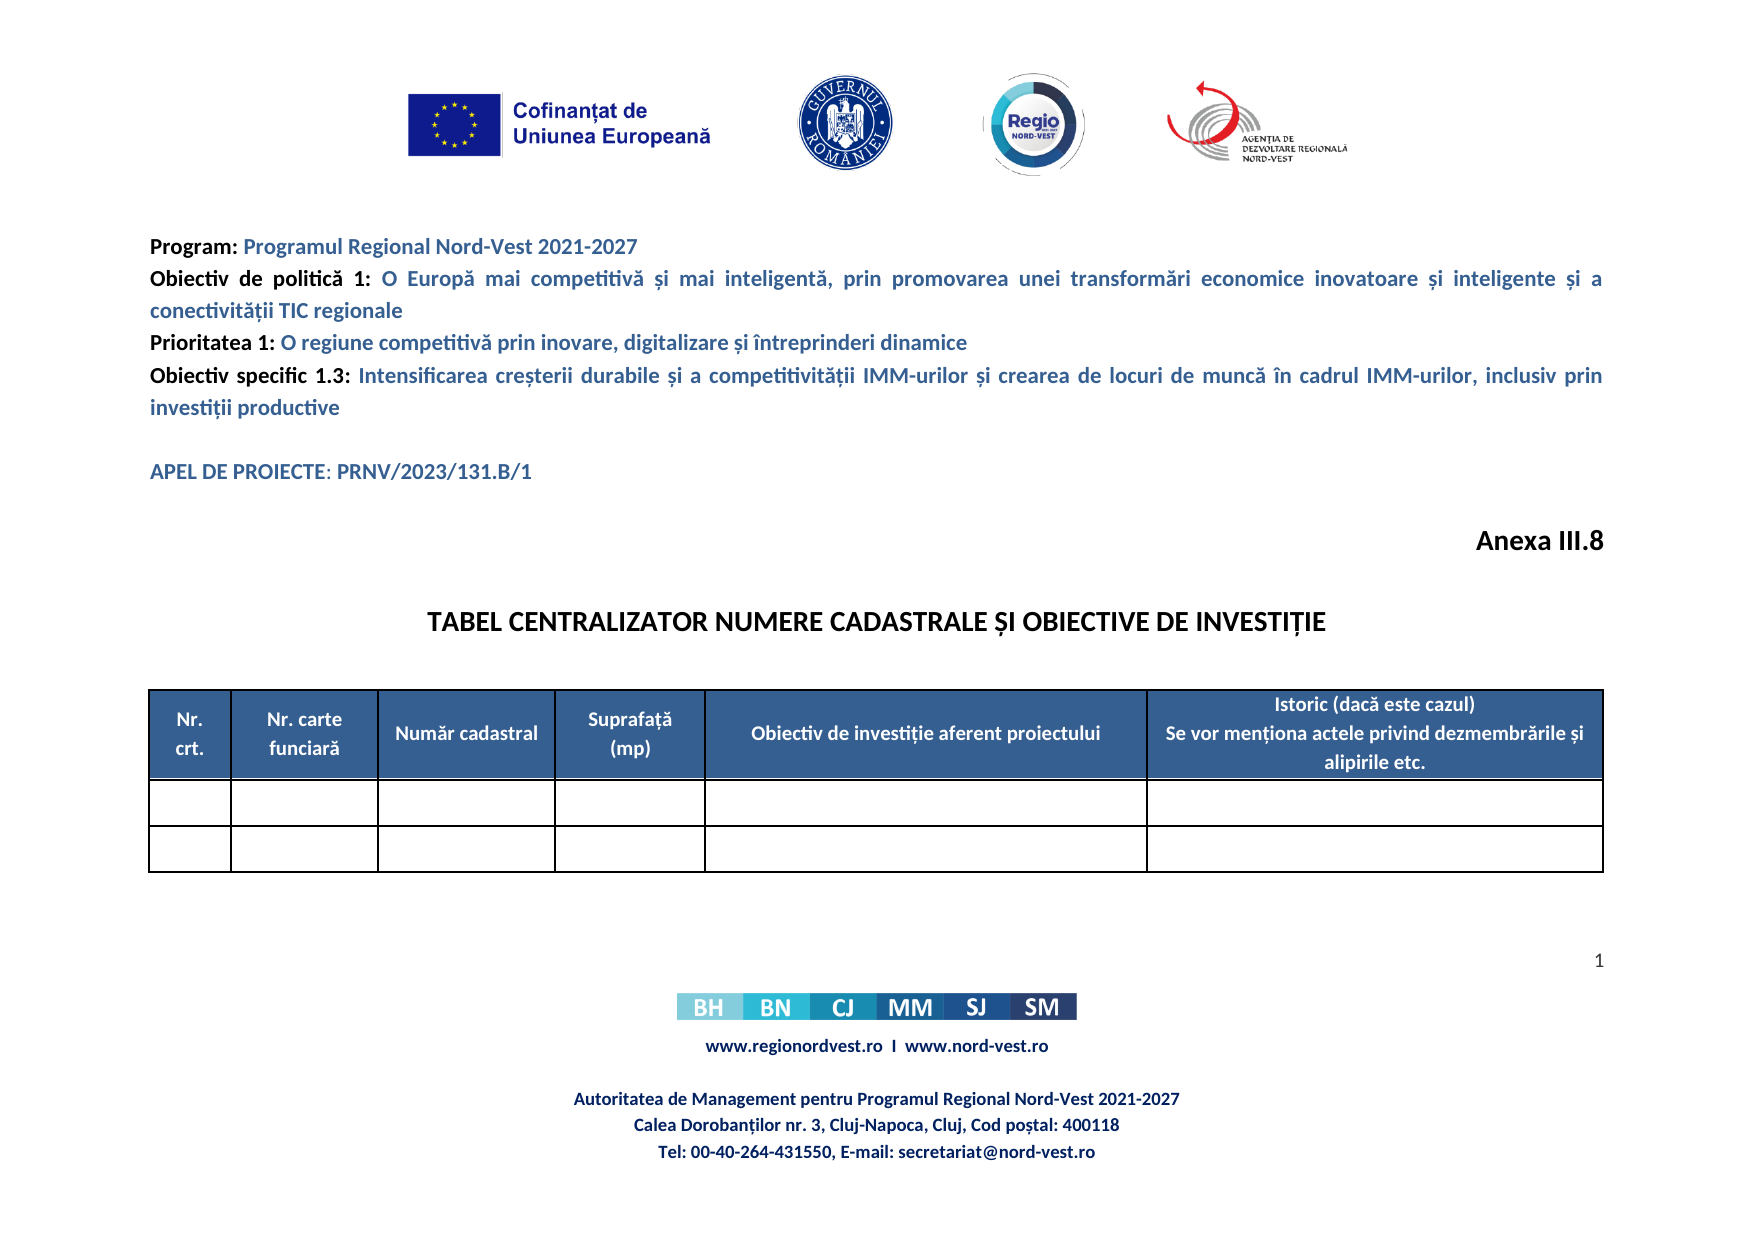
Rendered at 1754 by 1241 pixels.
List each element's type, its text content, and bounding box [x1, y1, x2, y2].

table_cell [556, 827, 704, 871]
table_header Nr. crt. [150, 691, 230, 778]
table_cell [556, 781, 704, 824]
table_cell [232, 781, 377, 824]
table_cell [1148, 781, 1602, 824]
text Prioritatea 1: O regiune competitivă prin inovare, digitalizare și întreprinderi dinamice [150, 328, 1604, 357]
table_header Nr. carte funciară [232, 691, 377, 778]
table_cell [232, 827, 377, 871]
table_header Număr cadastral [379, 691, 554, 778]
text Anexa [150, 522, 1604, 557]
table_header Obiectiv de investiție aferent proiectului [706, 691, 1146, 778]
table_cell [1148, 827, 1602, 871]
text Program: Programul Regional Nord-Vest 2021-2027 [150, 232, 1604, 260]
text Obiectiv de politică 1: O Europă mai competitivă și mai inteligentă, prin promovarea unei transformări economice inovatoare și inteligente și a conectivității TIC regionale [150, 264, 1604, 324]
table_header Suprafață (mp) [556, 691, 704, 778]
text APEL DE PROIECTE: PRNV/2023/131.B/1 [150, 457, 1604, 485]
table_cell [150, 827, 230, 871]
table_cell [379, 781, 554, 824]
table_cell [706, 781, 1146, 824]
picture [677, 993, 1077, 1020]
text Obiectiv specific 1.3: Intensificarea creșterii durabile și a competitivității IMM-urilor și crearea de locuri de muncă în cadrul IMM-urilor, inclusiv prin investiții productive [150, 361, 1604, 421]
picture [406, 73, 1348, 176]
table_cell [150, 781, 230, 824]
table_header Istoric (dacă este cazul) Se vor menționa actele privind dezmembrările și alipirile etc. [1148, 691, 1602, 778]
table_cell [706, 827, 1146, 871]
table_cell [379, 827, 554, 871]
list TABEL CENTRALIZATOR NUMERE CADASTRALE ŞI OBIECTIVE DE INVESTIŢIE [150, 603, 1604, 639]
